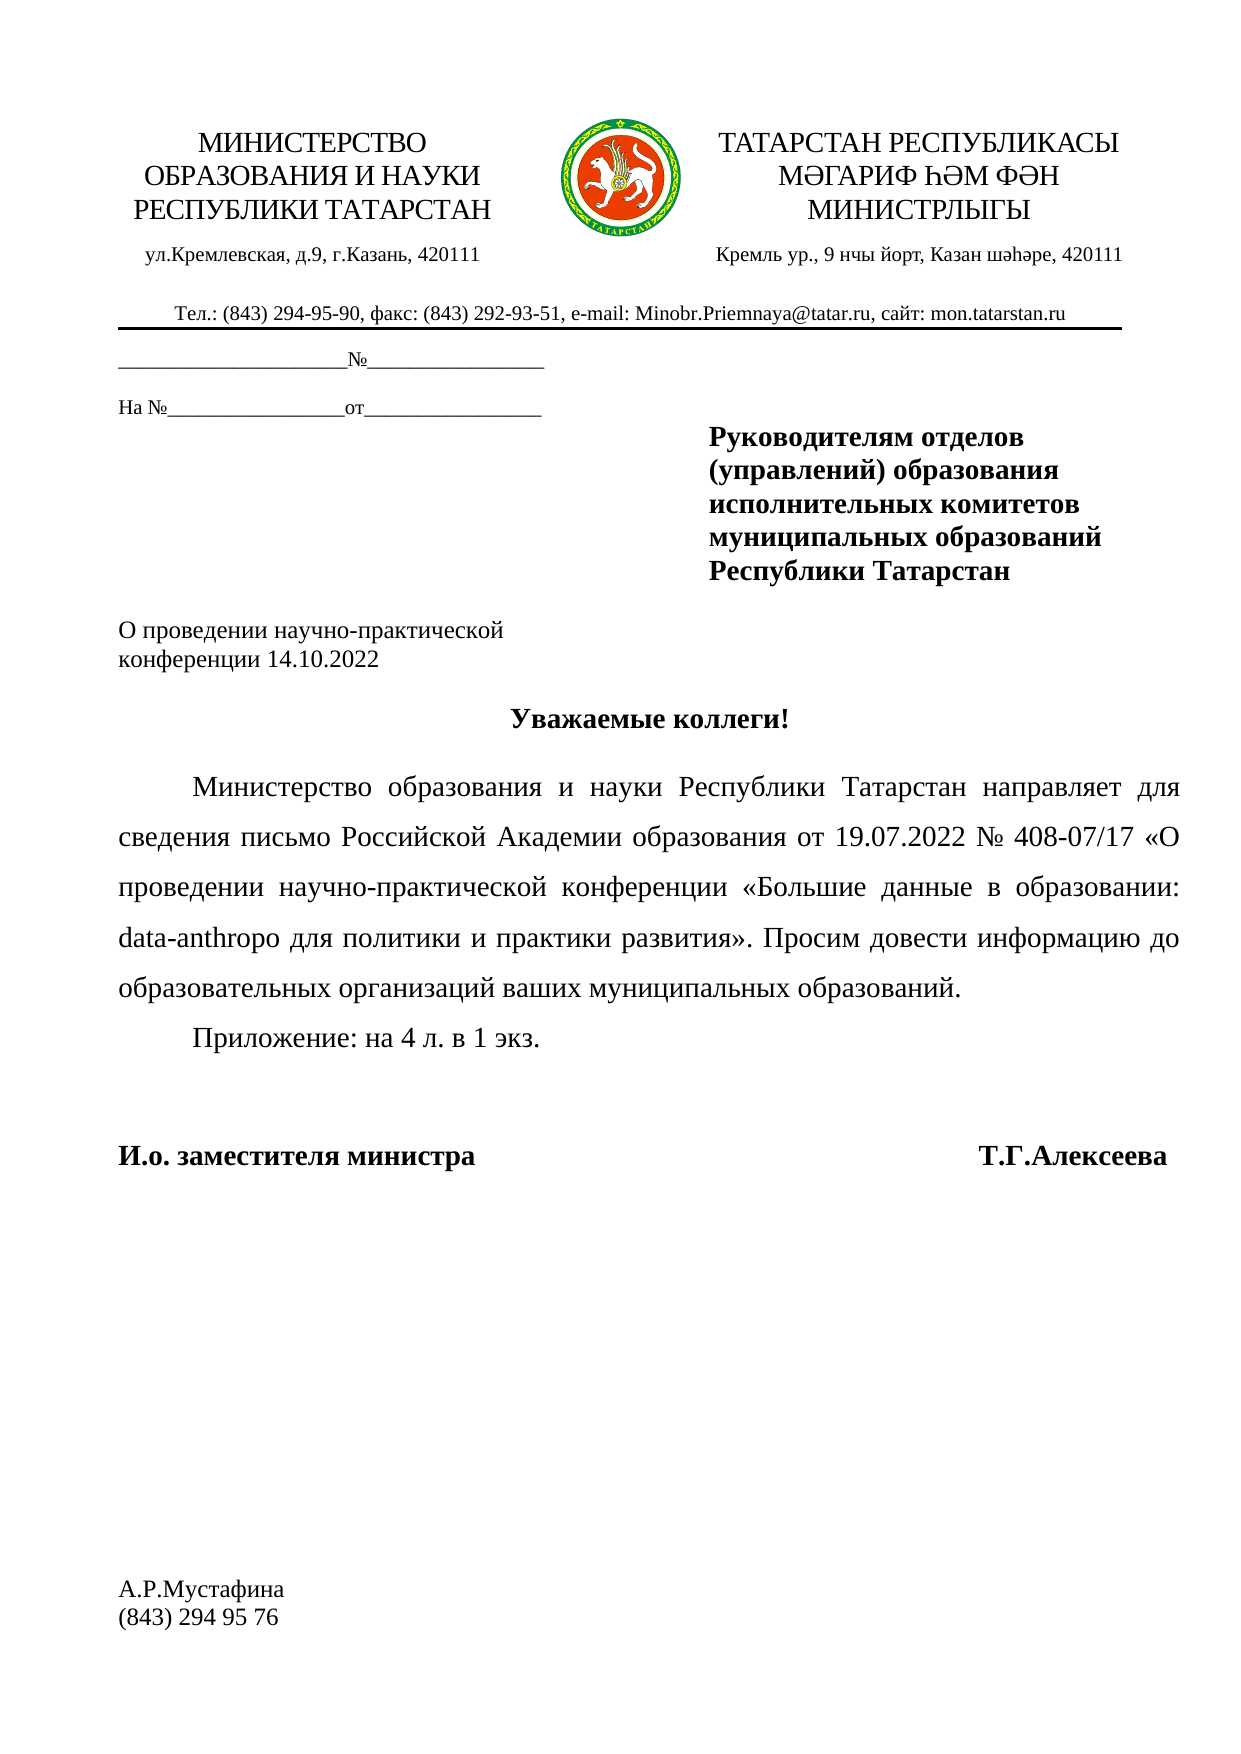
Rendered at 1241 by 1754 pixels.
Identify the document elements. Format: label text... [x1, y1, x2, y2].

text А.Р.Мустафина [118, 1574, 1181, 1602]
text Министерство образования и науки Республики Татарстан направляет для сведения письмо Российской Академии образования от 19.07.2022 № 408-07/17 «О проведении научно-практической конференции «Большие данные в образовании: data-anthropo для политики и практики развития». Просим довести информацию до образовательных организаций ваших муниципальных образований. [118, 769, 1181, 1003]
text Приложение: на 4 л. в 1 экз. [118, 1020, 1181, 1054]
text Тел.: (843) 294-95-90, факс: (843) 292-93-51, e-mail: Minobr.Priemnaya@tatar.ru, сайт: mon.tatarstan.ru [118, 301, 1122, 327]
text Руководителям отделов (управлений) образования исполнительных комитетов [709, 419, 1181, 519]
text муниципальных образований Республики Татарстан [709, 519, 1181, 587]
text О проведении научно-практической [118, 615, 1181, 644]
text И.о. заместителя министра Т.Г.Алексеева [118, 1138, 1182, 1171]
text конференции 14.10.2022 [118, 644, 1181, 673]
text Уважаемые коллеги! [118, 702, 1181, 735]
text ______________________№_________________ [118, 347, 1181, 371]
text (843) 294 95 76 [118, 1602, 1181, 1631]
text На №_________________от_________________ [118, 395, 1181, 419]
